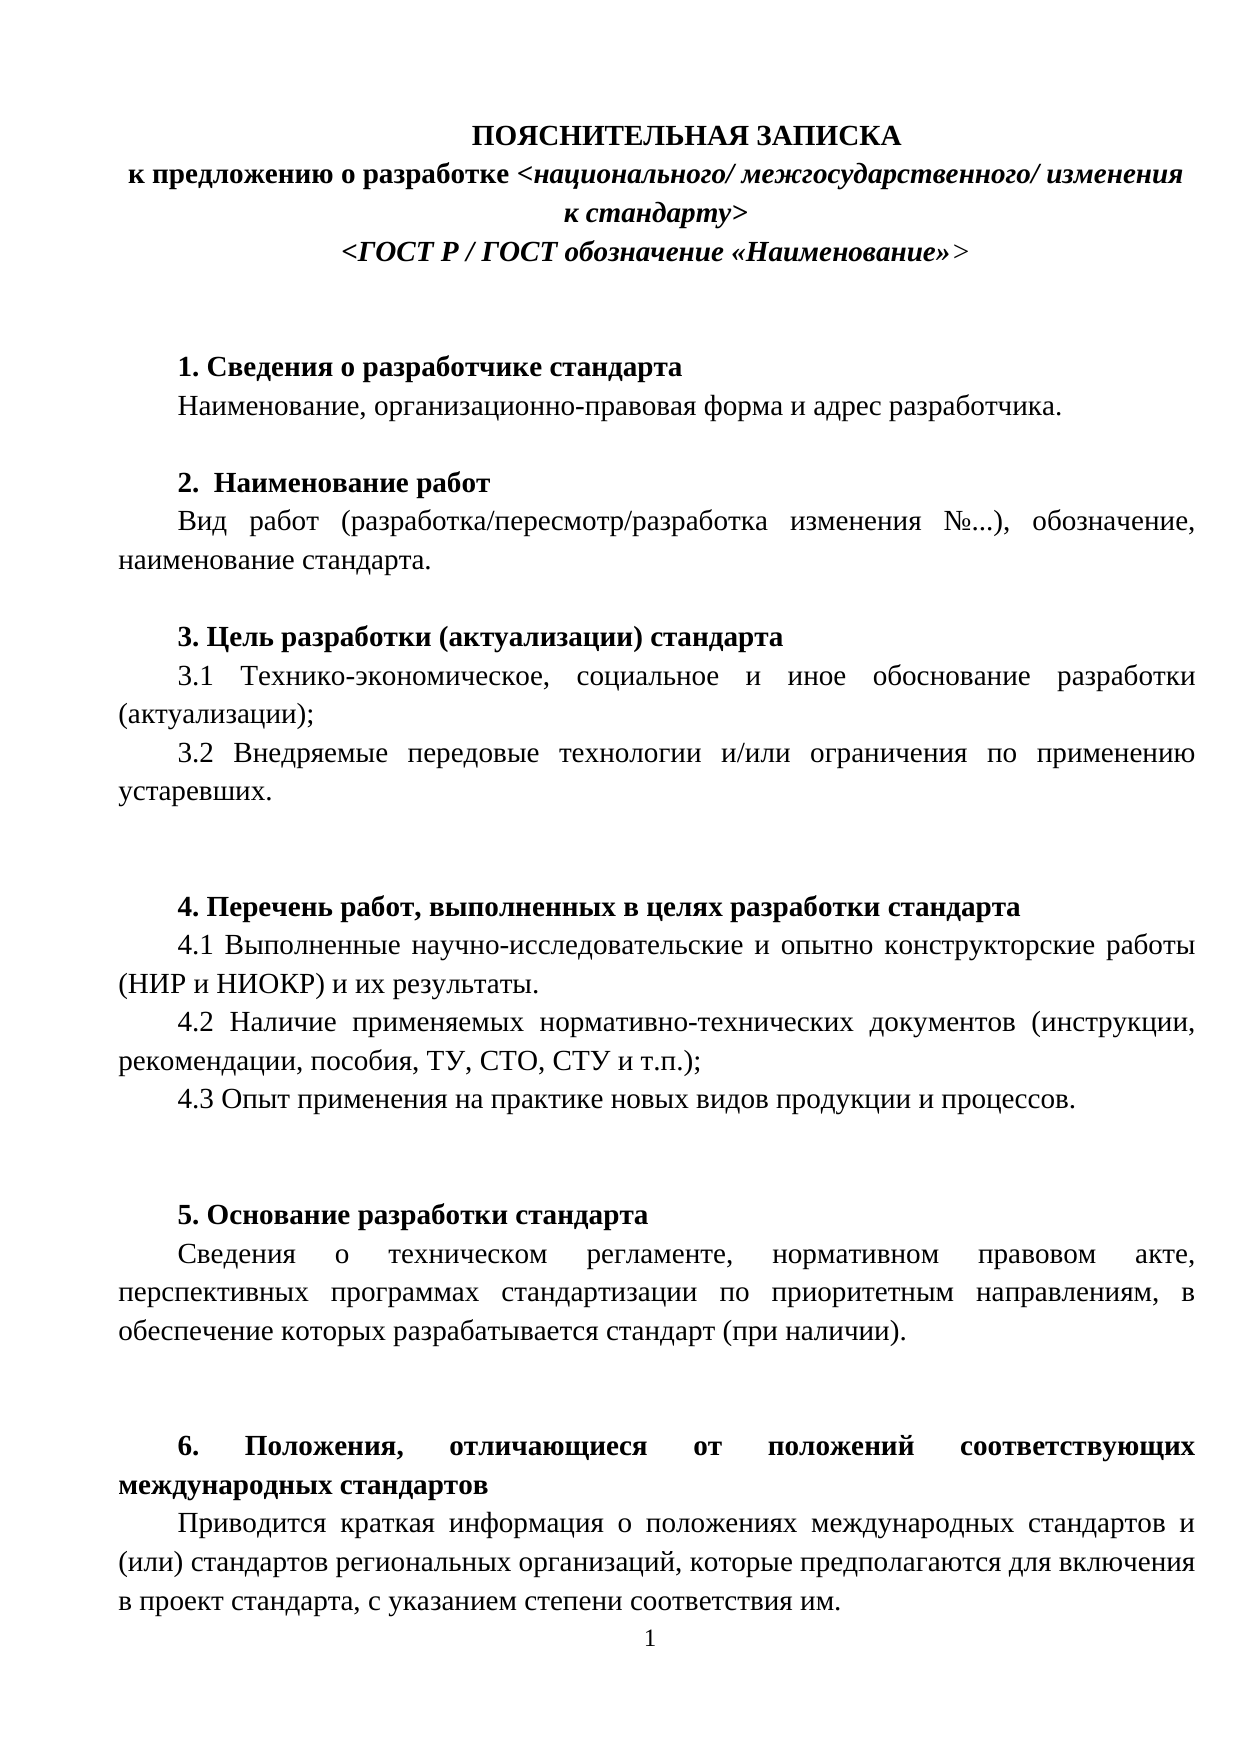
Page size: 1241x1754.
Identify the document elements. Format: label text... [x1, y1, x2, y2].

text к предложению о разработке <национального/ межгосударственного/ изменения к стандарту> [118, 157, 1196, 229]
text 3.2 Внедряемые передовые технологии и/или ограничения по применению устаревших. [118, 735, 1196, 807]
text 2. Наименование работ [118, 465, 1196, 498]
text 3. Цель разработки (актуализации) стандарта [118, 619, 1196, 653]
text 4.2 Наличие применяемых нормативно-технических документов (инструкции, рекомендации, пособия, ТУ, СТО, СТУ и т.п.); [118, 1004, 1196, 1077]
text 4.1 Выполненные научно-исследовательские и опытно конструкторские работы (НИР и НИОКР) и их результаты. [118, 927, 1196, 999]
text <ГОСТ Р / ГОСТ обозначение «Наименование»> [118, 234, 1196, 267]
text ПОЯСНИТЕЛЬНАЯ ЗАПИСКА [118, 118, 1196, 152]
text 1. Сведения о разработчике стандарта [118, 349, 1196, 383]
text Сведения о техническом регламенте, нормативном правовом акте, перспективных программах стандартизации по приоритетным направлениям, в обеспечение которых разрабатывается стандарт (при наличии). [118, 1236, 1196, 1346]
text 5. Основание разработки стандарта [118, 1197, 1196, 1231]
text 4. Перечень работ, выполненных в целях разработки стандарта [118, 889, 1196, 922]
text Приводится краткая информация о положениях международных стандартов и (или) стандартов региональных организаций, которые предполагаются для включения в проект стандарта, с указанием степени соответствия им. [118, 1506, 1196, 1616]
text Вид работ (разработка/пересмотр/разработка изменения №...), обозначение, наименование стандарта. [118, 503, 1196, 576]
text 4.3 Опыт применения на практике новых видов продукции и процессов. [118, 1082, 1196, 1115]
text 3.1 Технико-экономическое, социальное и иное обоснование разработки (актуализации); [118, 658, 1196, 730]
text 6. Положения, отличающиеся от положений соответствующих международных стандартов [118, 1428, 1196, 1501]
text Наименование, организационно-правовая форма и адрес разработчика. [118, 388, 1196, 421]
